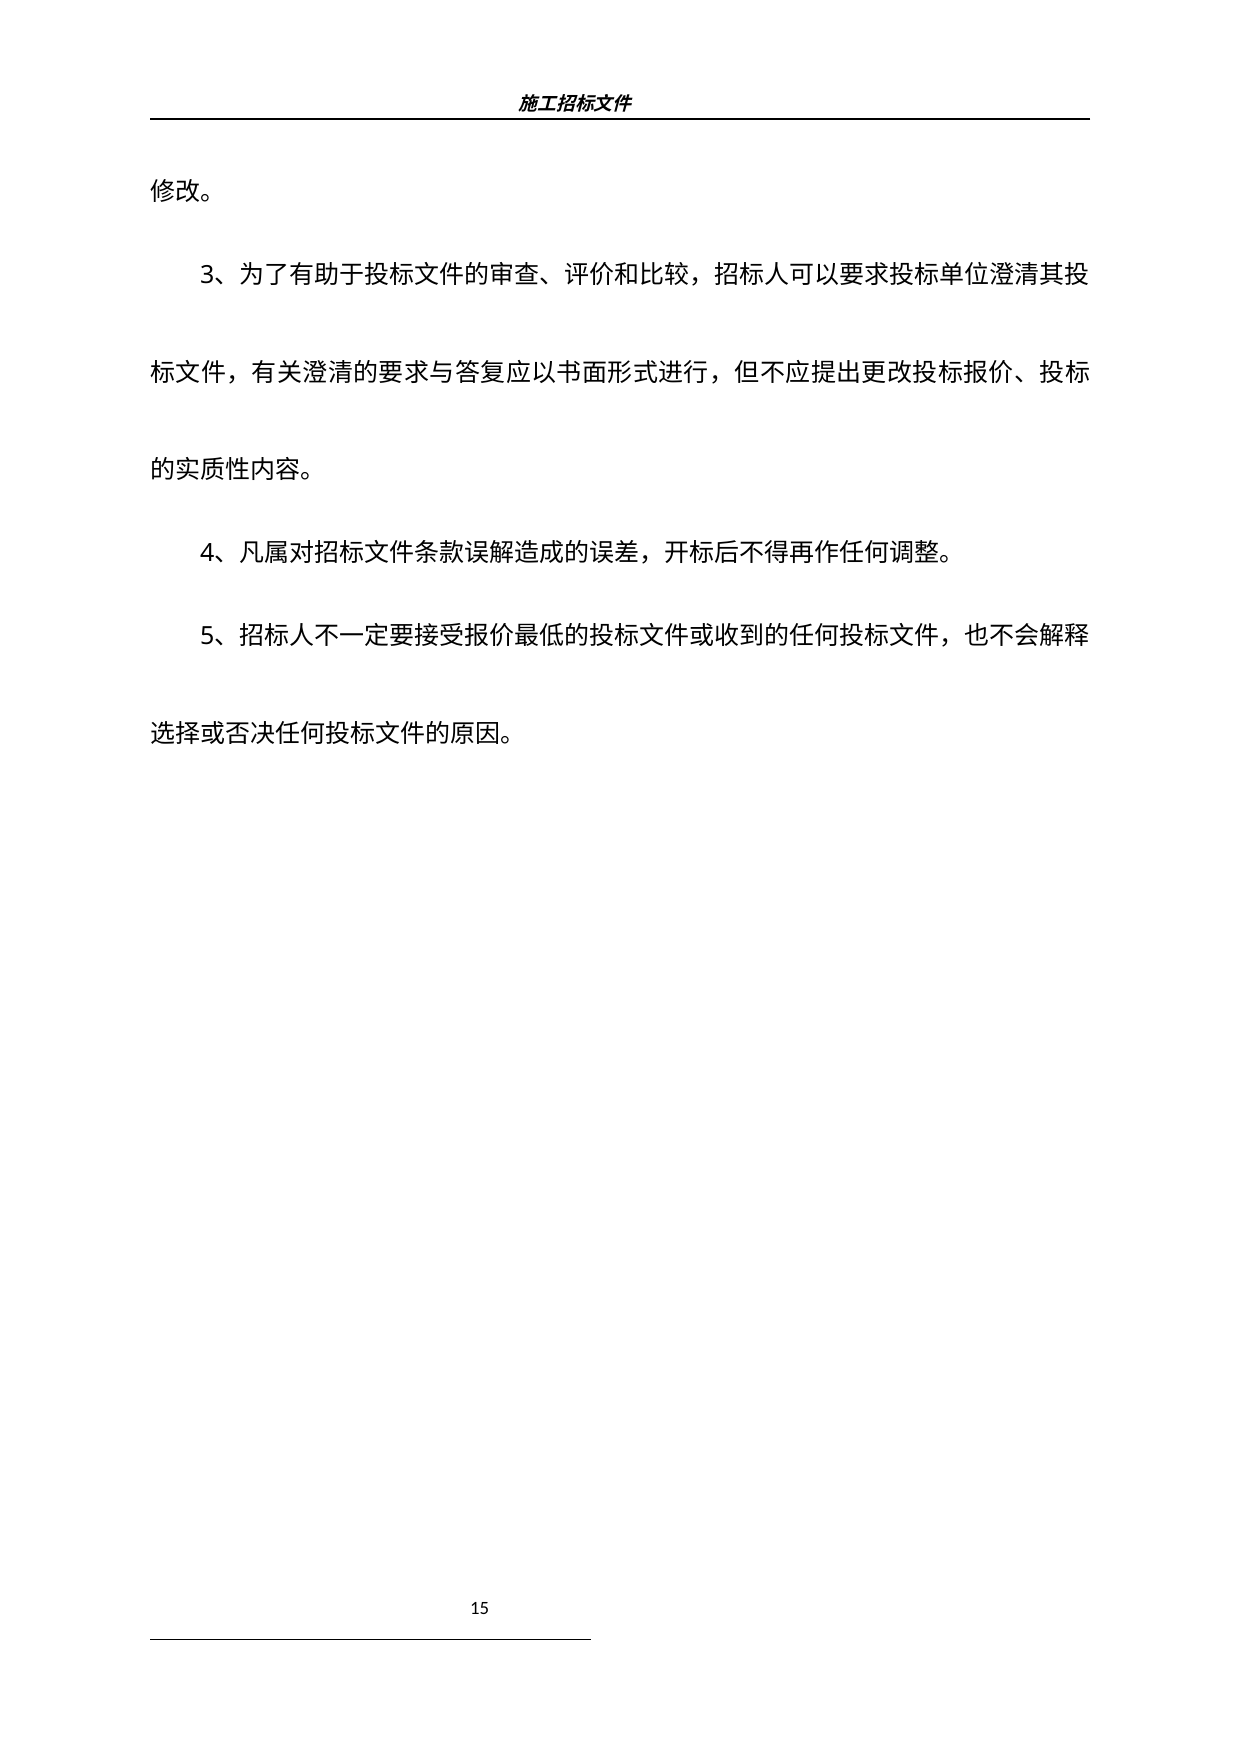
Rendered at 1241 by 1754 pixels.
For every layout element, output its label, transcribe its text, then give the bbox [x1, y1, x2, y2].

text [150, 157, 1090, 222]
text 5、招标人不一定要接受报价最低的投标文件或收到的任何投标文件，也不会解释选择或否决任何投标文件的原因。 [150, 601, 1090, 764]
list 4、凡属对招标文件条款误解造成的误差，开标后不得再作任何调整。 [150, 518, 1090, 583]
text 3、为了有助于投标文件的审查、评价和比较，招标人可以要求投标单位澄清其投标文件，有关澄清的要求与答复应以书面形式进行，但不应提出更改投标报价、投标的实质性内容。 [150, 240, 1090, 500]
